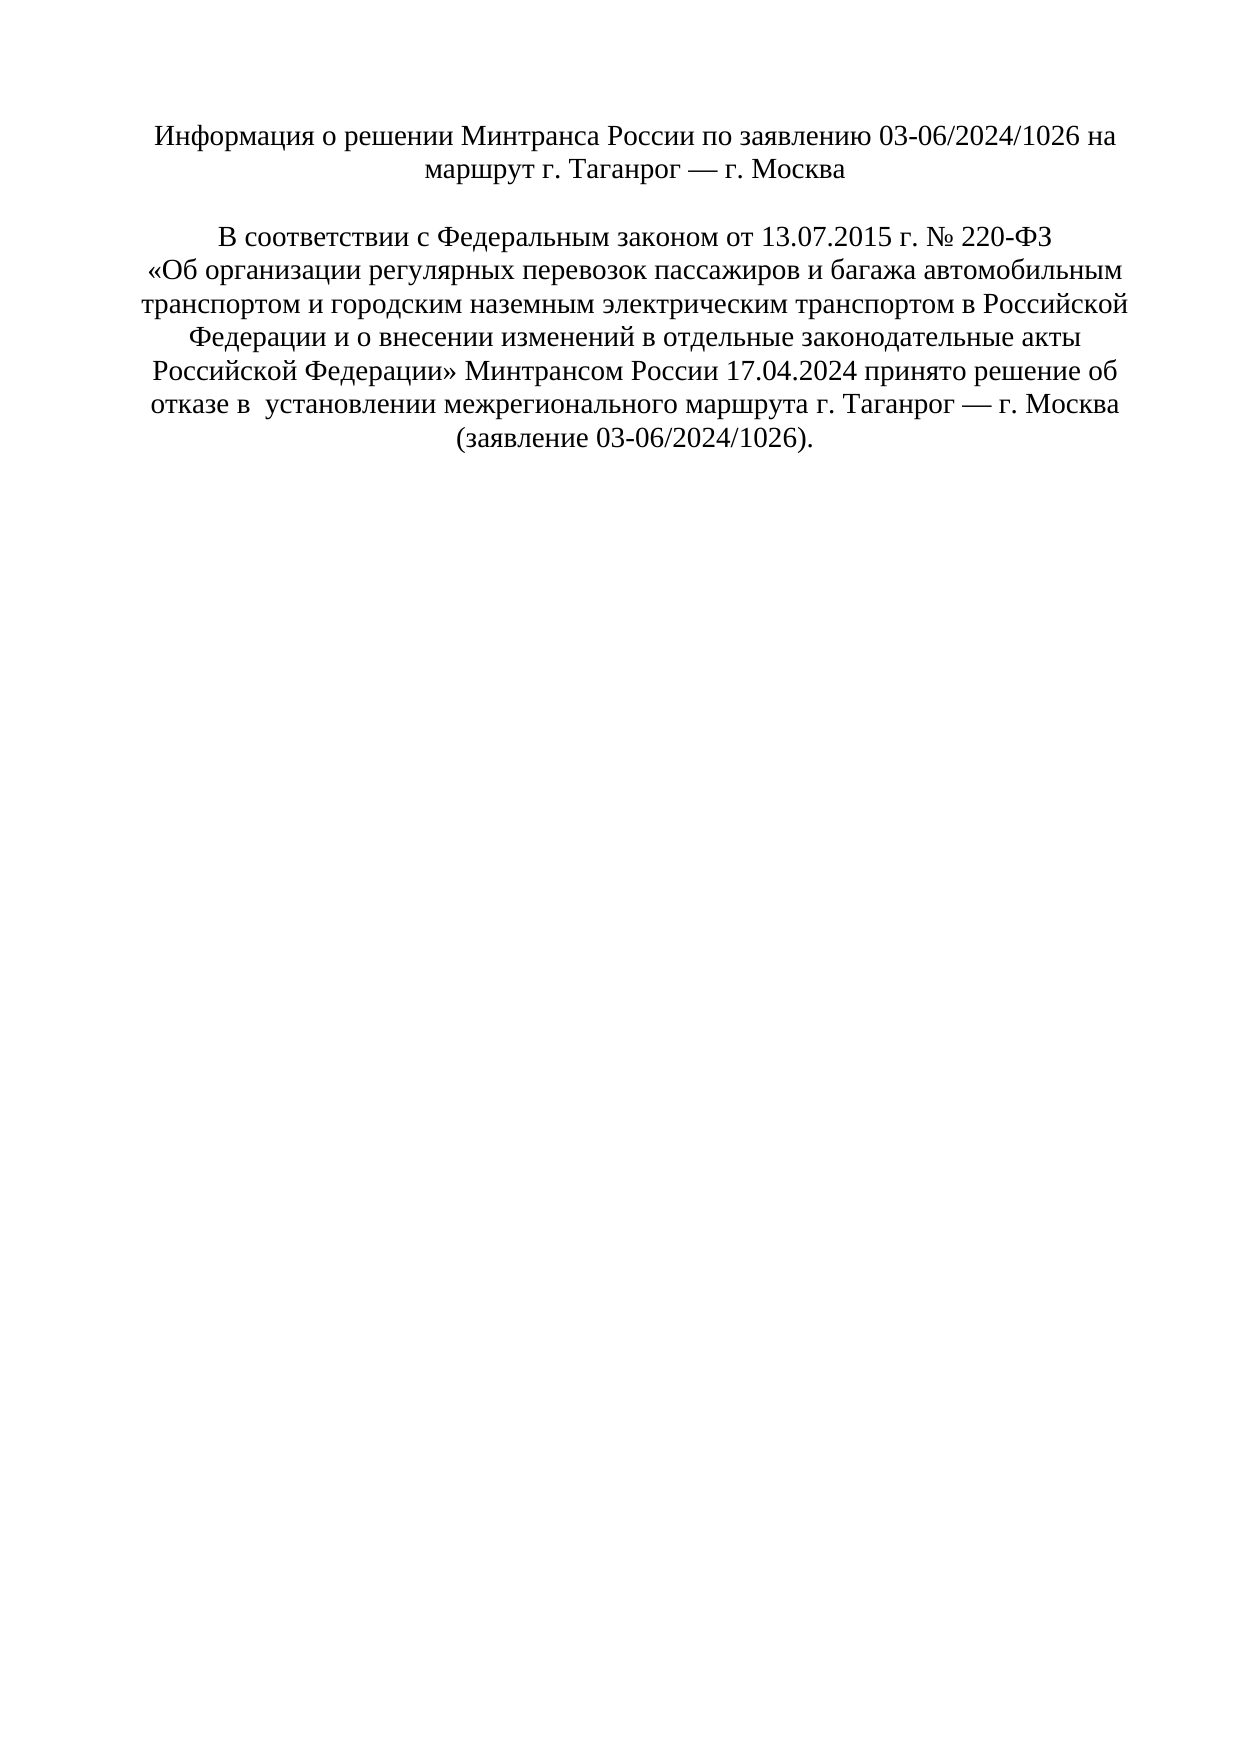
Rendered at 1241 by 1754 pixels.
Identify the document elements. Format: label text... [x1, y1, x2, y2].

text В соответствии с Федеральным законом от 13.07.2015 г. № 220-ФЗ «Об организации регулярных перевозок пассажиров и багажа автомобильным транспортом и городским наземным электрическим транспортом в Российской Федерации и о внесении изменений в отдельные законодательные акты Российской Федерации» Минтрансом России 17.04.2024 принято решение об отказе в установлении межрегионального маршрута г. Таганрог — г. Москва (заявление 03-06/2024/1026). [118, 219, 1152, 453]
text Информация о решении Минтранса России по заявлению 03-06/2024/1026 на маршрут г. Таганрог — г. Москва [118, 118, 1152, 185]
